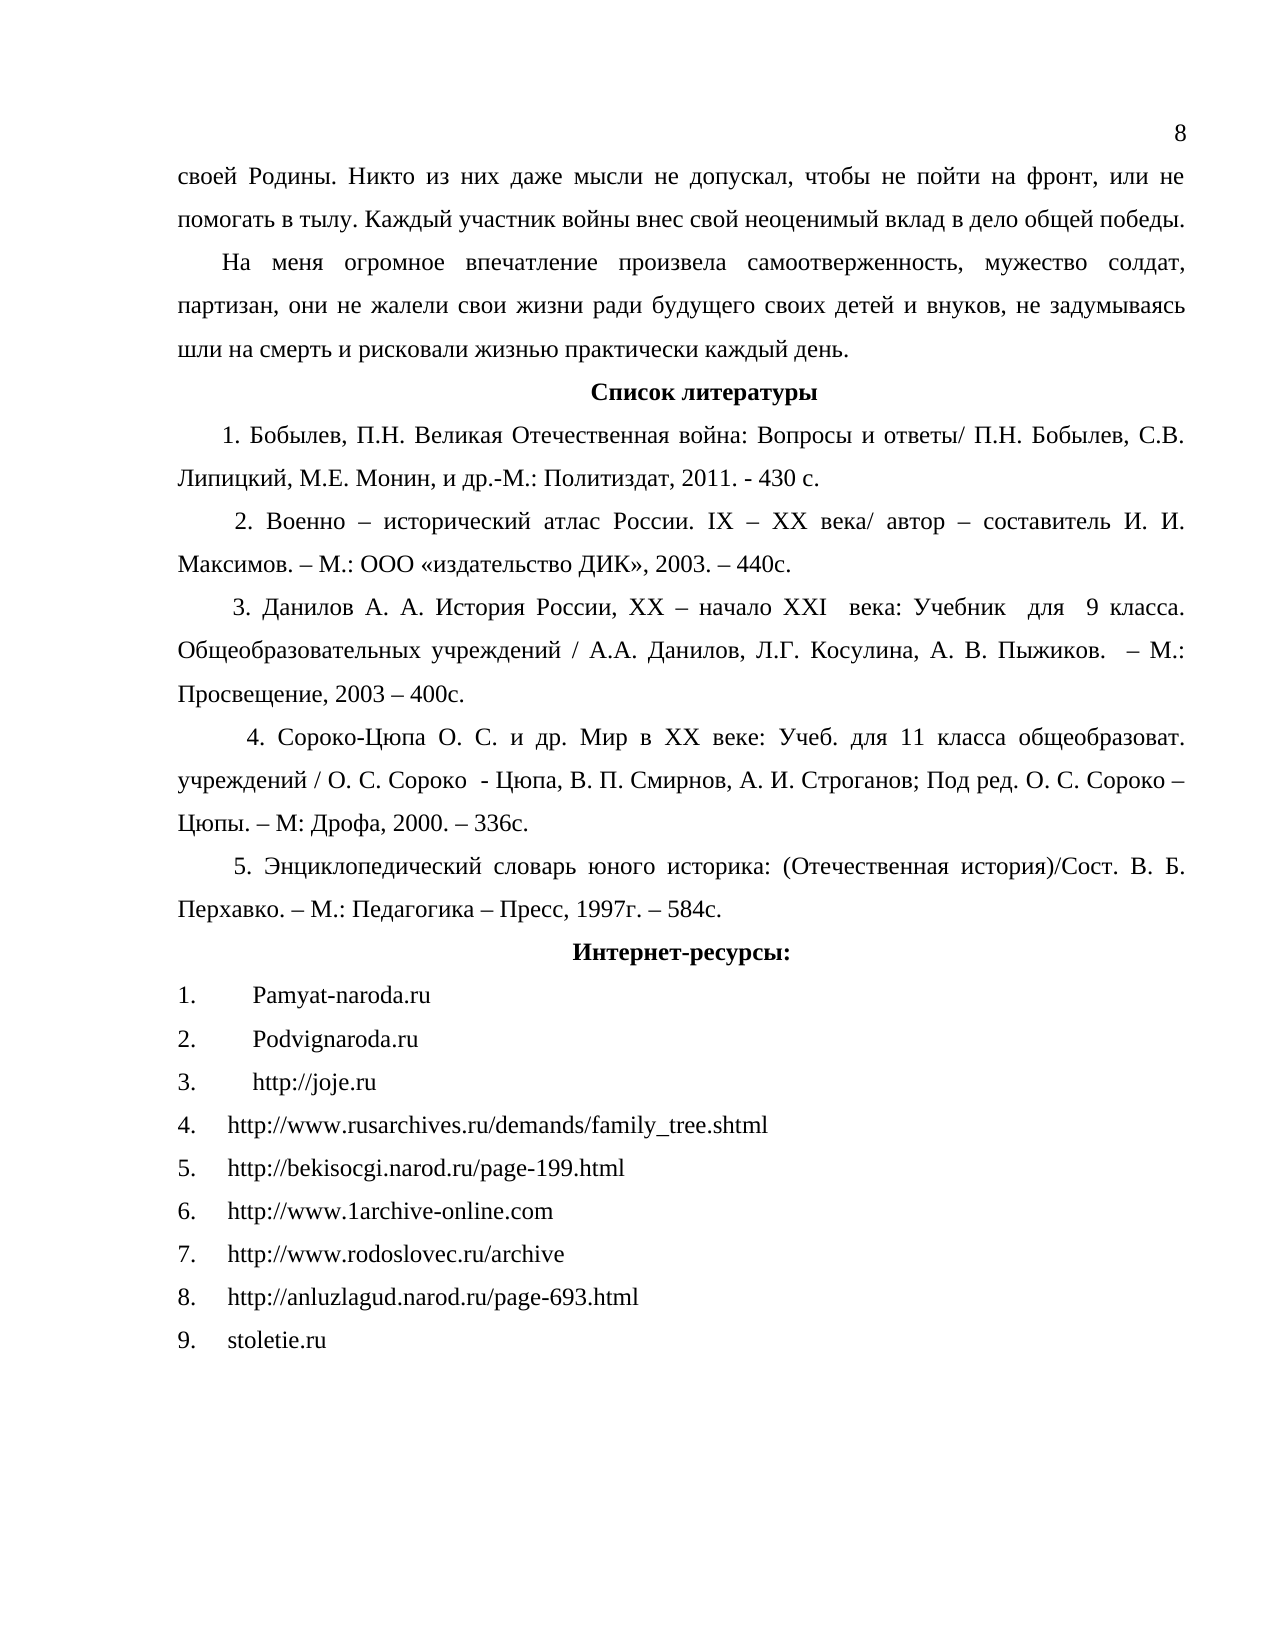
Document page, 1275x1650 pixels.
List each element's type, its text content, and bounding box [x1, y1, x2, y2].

text 1. Бобылев, П.Н. Великая Отечественная война: Вопросы и ответы/ П.Н. Бобылев, С.В. Липицкий, М.Е. Монин, и др.-М.: Политиздат, 2011. - 430 c. [177, 420, 1186, 492]
list Pamyat-naroda.ru [177, 981, 1186, 1009]
text 8 [177, 118, 1186, 147]
list Podvignaroda.ru [177, 1024, 1186, 1052]
text 9. stoletie.ru [177, 1326, 1186, 1382]
text 5. Энциклопедический словарь юного историка: (Отечественная история)/Сост. В. Б. Перхавко. – М.: Педагогика – Пресс, 1997г. – 584с. [177, 851, 1186, 923]
text Интернет-ресурсы: [177, 937, 1186, 966]
text 3. Данилов А. А. История России, ХХ – начало ХХI века: Учебник для 9 класса. Общеобразовательных учреждений / А.А. Данилов, Л.Г. Косулина, А. В. Пыжиков. – М.: Просвещение, 2003 – 400с. [177, 592, 1186, 707]
list http://joje.ru 4. http://www.rusarchives.ru/demands/family_tree.shtml 5. http://bekisocgi.narod.ru/page-199.html 6. http://www.1archive-online.com [177, 1067, 1186, 1225]
text 7. http://www.rodoslovec.ru/archive 8. http://anluzlagud.narod.ru/page-693.html [177, 1239, 1186, 1311]
text своей Родины. Никто из них даже мысли не допускал, чтобы не пойти на фронт, или не помогать в тылу. Каждый участник войны внес свой неоценимый вклад в дело общей победы. [177, 161, 1186, 233]
text На меня огромное впечатление произвела самоотверженность, мужество солдат, партизан, они не жалели свои жизни ради будущего своих детей и внуков, не задумываясь шли на смерть и рисковали жизнью практически каждый день. [177, 247, 1186, 362]
text Список литературы [177, 377, 1186, 406]
text 4. Сороко-Цюпа О. С. и др. Мир в ХХ веке: Учеб. для 11 класса общеобразоват. учреждений / О. С. Сороко - Цюпа, В. П. Смирнов, А. И. Строганов; Под ред. О. С. Сороко – Цюпы. – М: Дрофа, 2000. – 336с. [177, 722, 1186, 837]
text 2. Военно – исторический атлас России. IX – XX века/ автор – составитель И. И. Максимов. – М.: ООО «издательство ДИК», 2003. – 440с. [177, 506, 1186, 578]
